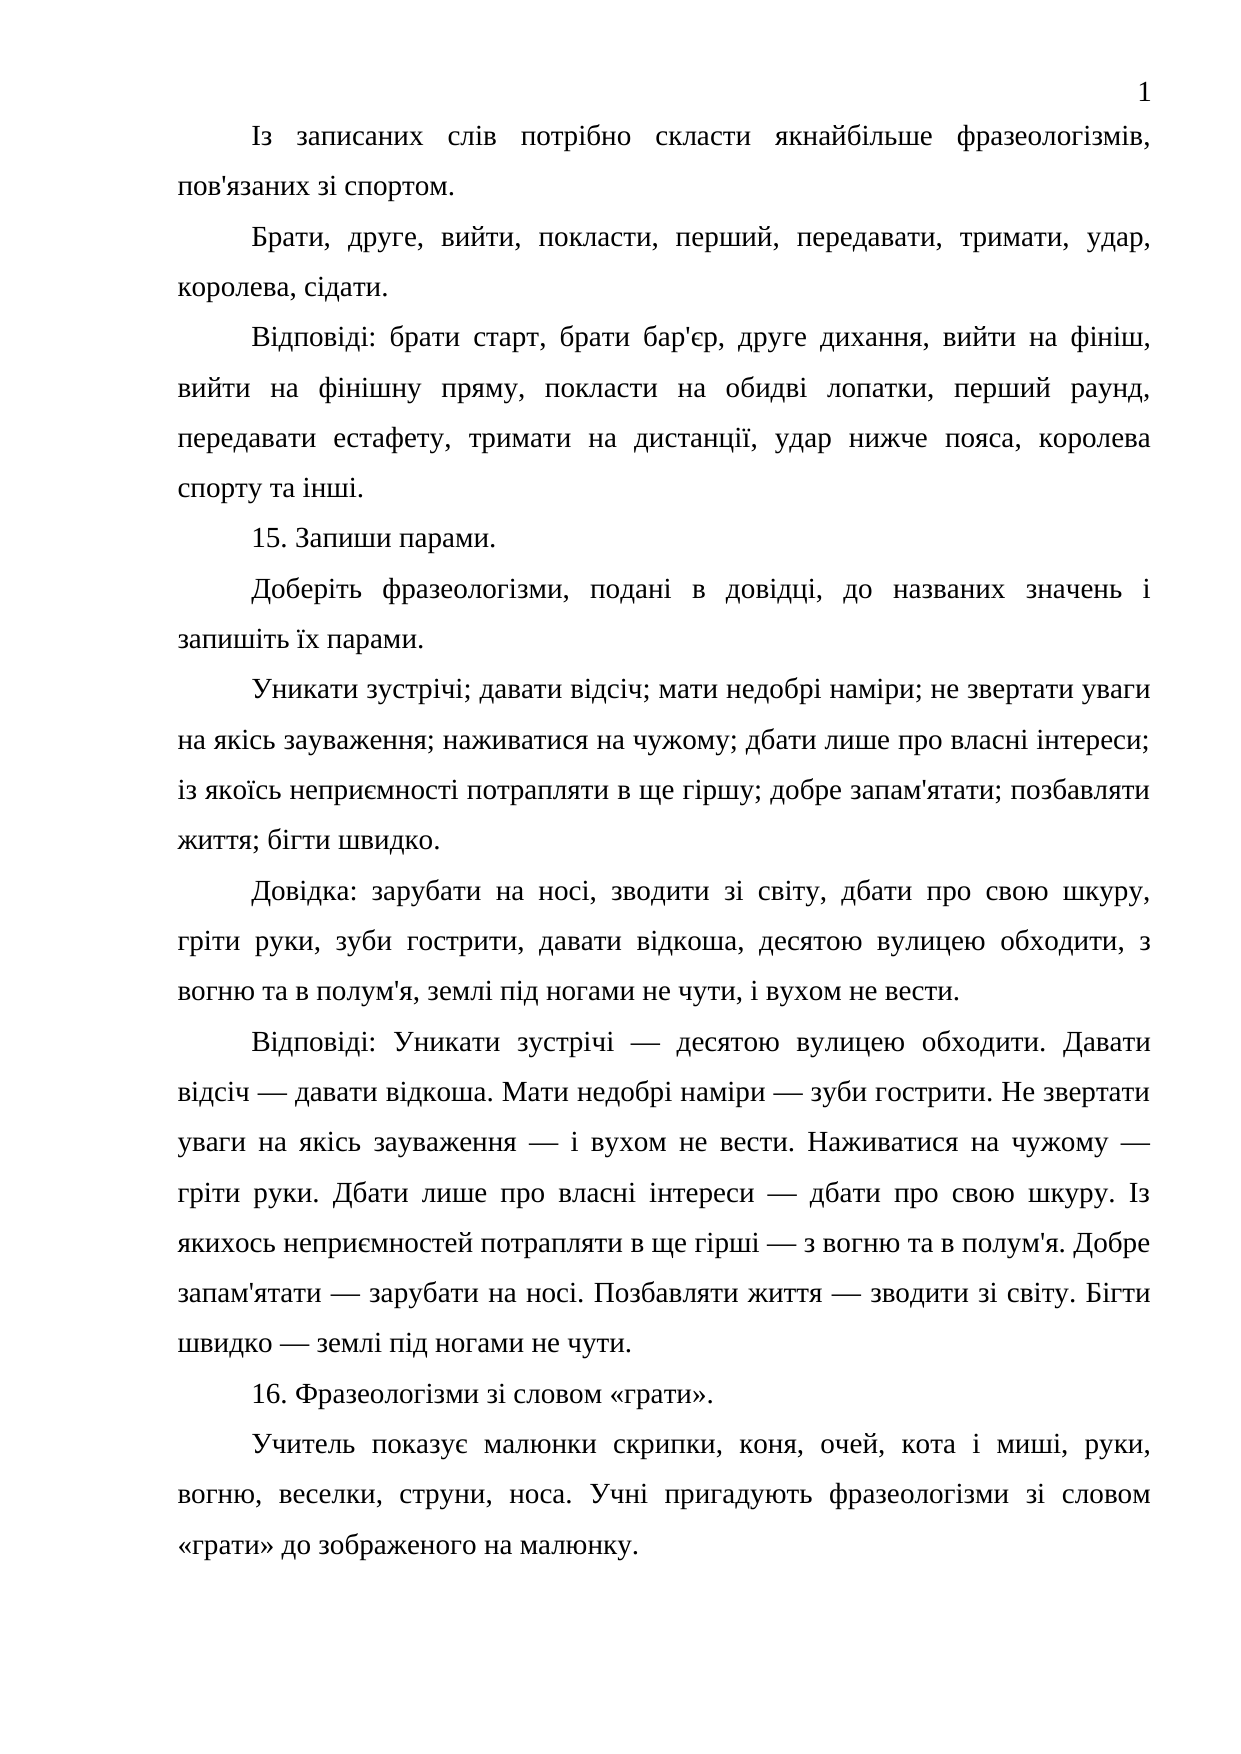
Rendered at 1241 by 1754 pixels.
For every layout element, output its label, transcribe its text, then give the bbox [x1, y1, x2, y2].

text Відповіді: брати старт, брати бар'єр, друге дихання, вийти на фініш, вийти на фінішну пряму, покласти на обидві лопатки, перший раунд, передавати естафету, тримати на дистанції, удар нижче пояса, королева спорту та інші. [177, 319, 1152, 504]
text Уникати зустрічі; давати відсіч; мати недобрі наміри; не звертати уваги на якісь зауваження; наживатися на чужому; дбати лише про власні інтереси; із якоїсь неприємності потрапляти в ще гіршу; добре запам'ятати; позбавляти життя; бігти швидко. [177, 672, 1152, 856]
text 15. Запиши парами. [177, 521, 1152, 554]
text Довідка: зарубати на носі, зводити зі світу, дбати про свою шкуру, гріти руки, зуби гострити, давати відкоша, десятою вулицею обходити, з вогню та в полум'я, землі під ногами не чути, і вухом не вести. [177, 873, 1152, 1007]
text Доберіть фразеологізми, подані в довідці, до названих значень і запишіть їх парами. [177, 571, 1152, 655]
text Із записаних слів потрібно скласти якнайбільше фразеологізмів, пов'язаних зі спортом. [177, 118, 1152, 202]
text Учитель показує малюнки скрипки, коня, очей, кота і миші, руки, вогню, веселки, струни, носа. Учні пригадують фразеологізми зі словом «грати» до зображеного на малюнку. [177, 1426, 1152, 1560]
text Відповіді: Уникати зустрічі — десятою вулицею обходити. Давати відсіч — давати відкоша. Мати недобрі наміри — зуби гострити. Не звертати уваги на якісь зауваження — і вухом не вести. Наживатися на чужому — гріти руки. Дбати лише про власні інтереси — дбати про свою шкуру. Із якихось неприємностей потрапляти в ще гірші — з вогню та в полум'я. Добре запам'ятати — зарубати на носі. Позбавляти життя — зводити зі світу. Бігти швидко — землі під ногами не чути. [177, 1024, 1152, 1359]
text 16. Фразеологізми зі словом «грати». [177, 1376, 1152, 1409]
text Брати, друге, вийти, покласти, перший, передавати, тримати, удар, королева, сідати. [177, 219, 1152, 303]
